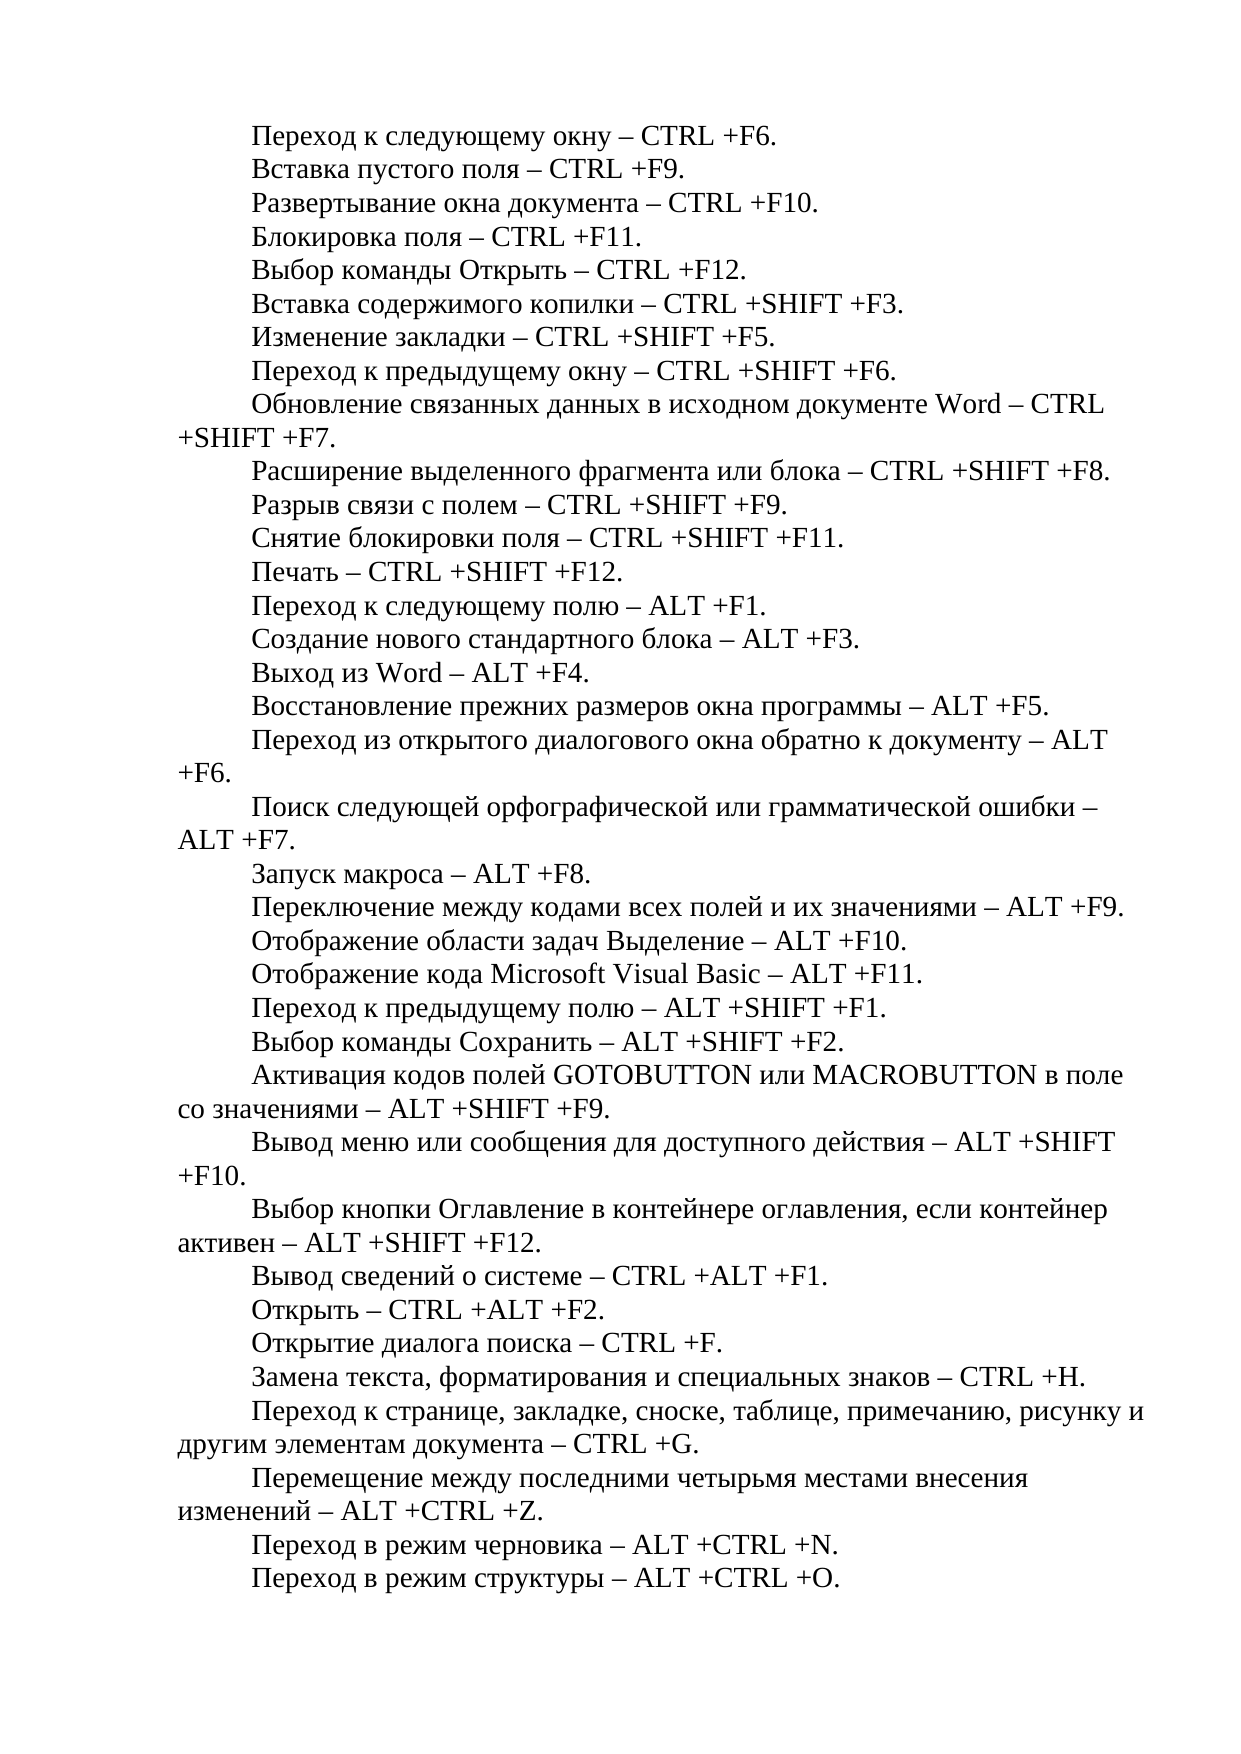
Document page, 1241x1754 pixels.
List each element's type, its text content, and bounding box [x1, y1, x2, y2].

text Создание нового стандартного блока – ALT +F3. [177, 621, 1152, 655]
text Вставка пустого поля – CTRL +F9. [177, 152, 1152, 185]
text Открытие диалога поиска – CTRL +F. [177, 1326, 1152, 1359]
text Вставка содержимого копилки – CTRL +SHIFT +F3. [177, 286, 1152, 319]
text Переход к предыдущему полю – ALT +SHIFT +F1. [177, 990, 1152, 1024]
text Блокировка поля – CTRL +F11. [177, 219, 1152, 252]
text Выбор команды Сохранить – ALT +SHIFT +F2. [177, 1024, 1152, 1057]
text Разрыв связи с полем – CTRL +SHIFT +F9. [177, 487, 1152, 521]
text Отображение кода Microsoft Visual Basic – ALT +F11. [177, 957, 1152, 990]
text Изменение закладки – CTRL +SHIFT +F5. [177, 319, 1152, 353]
text Переход к странице, закладке, сноске, таблице, примечанию, рисунку и другим элементам документа – CTRL +G. [177, 1393, 1152, 1460]
text Печать – CTRL +SHIFT +F12. [177, 554, 1152, 588]
text Переход в режим черновика – ALT +CTRL +N. [177, 1527, 1152, 1560]
text Переход к следующему полю – ALT +F1. [177, 588, 1152, 621]
text Расширение выделенного фрагмента или блока – CTRL +SHIFT +F8. [177, 453, 1152, 487]
text Вывод меню или сообщения для доступного действия – ALT +SHIFT +F10. [177, 1124, 1152, 1191]
text Восстановление прежних размеров окна программы – ALT +F5. [177, 688, 1152, 722]
text Переход в режим структуры – ALT +CTRL +O. [177, 1560, 1152, 1594]
text Обновление связанных данных в исходном документе Word – CTRL +SHIFT +F7. [177, 386, 1152, 453]
text Развертывание окна документа – CTRL +F10. [177, 185, 1152, 219]
text Перемещение между последними четырьмя местами внесения изменений – ALT +CTRL +Z. [177, 1460, 1152, 1527]
text Выбор команды Открыть – CTRL +F12. [177, 252, 1152, 286]
text Переход к следующему окну – CTRL +F6. [177, 118, 1152, 152]
text Поиск следующей орфографической или грамматической ошибки – ALT +F7. [177, 789, 1152, 856]
text Запуск макроса – ALT +F8. [177, 856, 1152, 889]
text Вывод сведений о системе – CTRL +ALT +F1. [177, 1258, 1152, 1292]
text Выбор кнопки Оглавление в контейнере оглавления, если контейнер активен – ALT +SHIFT +F12. [177, 1191, 1152, 1258]
text Замена текста, форматирования и специальных знаков – CTRL +H. [177, 1359, 1152, 1393]
text Переключение между кодами всех полей и их значениями – ALT +F9. [177, 889, 1152, 923]
text Переход из открытого диалогового окна обратно к документу – ALT +F6. [177, 722, 1152, 789]
text Снятие блокировки поля – CTRL +SHIFT +F11. [177, 521, 1152, 554]
text Открыть – CTRL +ALT +F2. [177, 1292, 1152, 1326]
text Активация кодов полей GOTOBUTTON или MACROBUTTON в поле со значениями – ALT +SHIFT +F9. [177, 1057, 1152, 1124]
text Переход к предыдущему окну – CTRL +SHIFT +F6. [177, 353, 1152, 386]
text Отображение области задач Выделение – ALT +F10. [177, 923, 1152, 957]
text Выход из Word – ALT +F4. [177, 655, 1152, 688]
